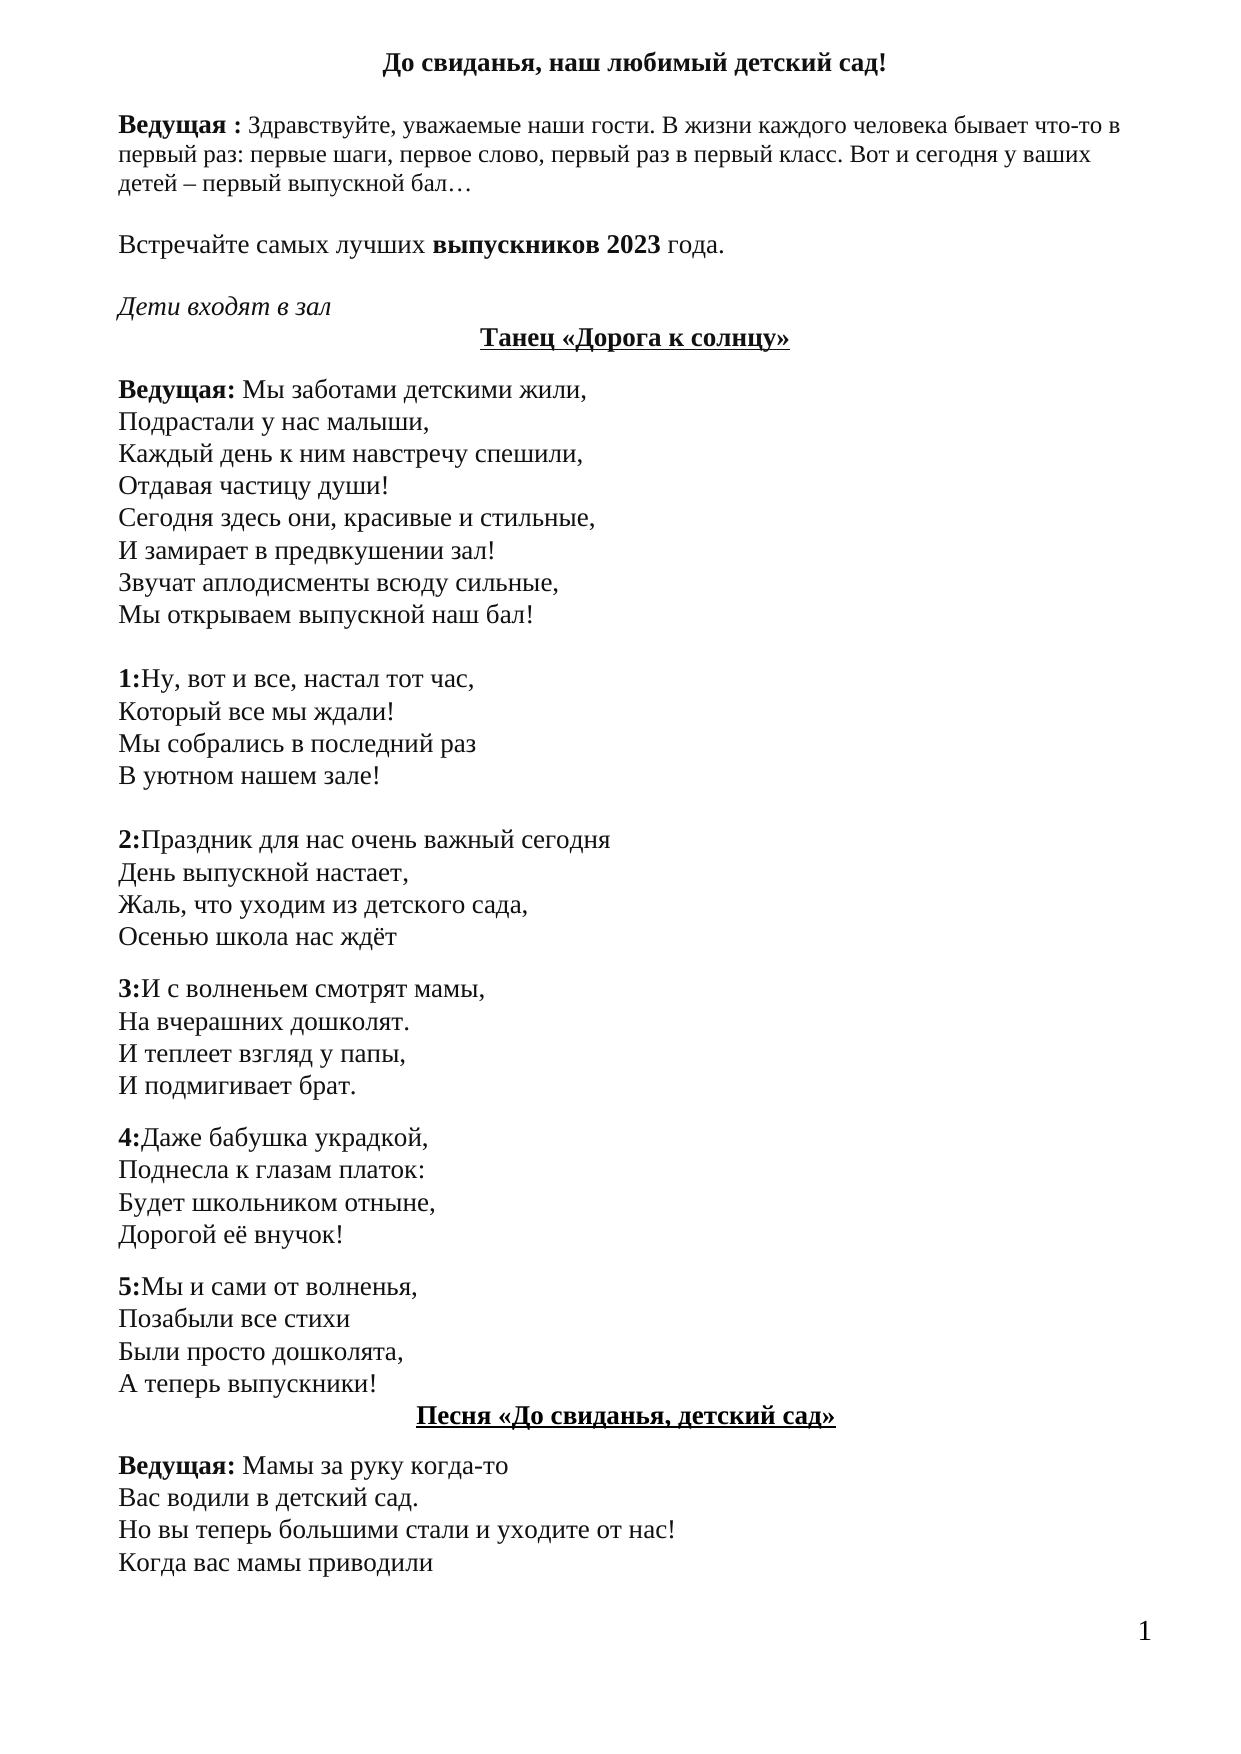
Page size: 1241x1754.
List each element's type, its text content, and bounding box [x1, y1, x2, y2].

text Когда вас мамы приводили [118, 1546, 1152, 1577]
text 5:Мы и сами от волненья, [118, 1270, 1152, 1301]
text А теперь выпускники! [118, 1367, 1152, 1398]
text И замирает в предвкушении зал! [118, 534, 1152, 565]
text Позабыли все стихи [118, 1302, 1152, 1334]
text Отдавая частицу души! [118, 469, 1152, 501]
text Дети входят в зал [118, 290, 1152, 321]
text Поднесла к глазам платок: [118, 1153, 1152, 1185]
text Жаль, что уходим из детского сада, [118, 888, 1152, 919]
text Мы собрались в последний раз [118, 727, 1152, 758]
text Ведущая: Мы заботами детскими жили, [118, 373, 1152, 404]
text Ведущая : Здравствуйте, уважаемые наши гости. В жизни каждого человека бывает что-то в первый раз: первые шаги, первое слово, первый раз в первый класс. Вот и сегодня у ваших детей – первый выпускной бал… [118, 108, 1152, 197]
text Который все мы ждали! [118, 695, 1152, 726]
text Но вы теперь большими стали и уходите от нас! [118, 1514, 1152, 1545]
text 3:И с волненьем смотрят мамы, [118, 972, 1152, 1003]
text 4:Даже бабушка украдкой, [118, 1121, 1152, 1152]
text На вчерашних дошколят. [118, 1004, 1152, 1036]
text Сегодня здесь они, красивые и стильные, [118, 502, 1152, 533]
text В уютном нашем зале! [118, 759, 1152, 790]
text И теплеет взгляд у папы, [118, 1037, 1152, 1068]
text День выпускной настает, [118, 856, 1152, 887]
text Были просто дошколята, [118, 1335, 1152, 1366]
text Вас водили в детский сад. [118, 1481, 1152, 1513]
text Дорогой её внучок! [118, 1218, 1152, 1249]
text Звучат аплодисменты всюду сильные, [118, 566, 1152, 597]
text Мы открываем выпускной наш бал! [118, 598, 1152, 629]
text Танец «Дорога к солнцу» [118, 321, 1152, 353]
text До свиданья, наш любимый детский сад! [118, 46, 1152, 77]
text Подрастали у нас малыши, [118, 405, 1152, 436]
text Каждый день к ним навстречу спешили, [118, 437, 1152, 468]
text Ведущая: Мамы за руку когда-то [118, 1449, 1152, 1480]
text 2:Праздник для нас очень важный сегодня [118, 823, 1152, 854]
text Встречайте самых лучших выпускников 2023 года. [118, 228, 1152, 259]
text Песня «До свиданья, детский сад» [118, 1399, 1152, 1430]
text И подмигивает брат. [118, 1069, 1152, 1100]
text Будет школьником отныне, [118, 1186, 1152, 1217]
text Осенью школа нас ждёт [118, 920, 1152, 951]
text 1:Ну, вот и все, настал тот час, [118, 662, 1152, 694]
